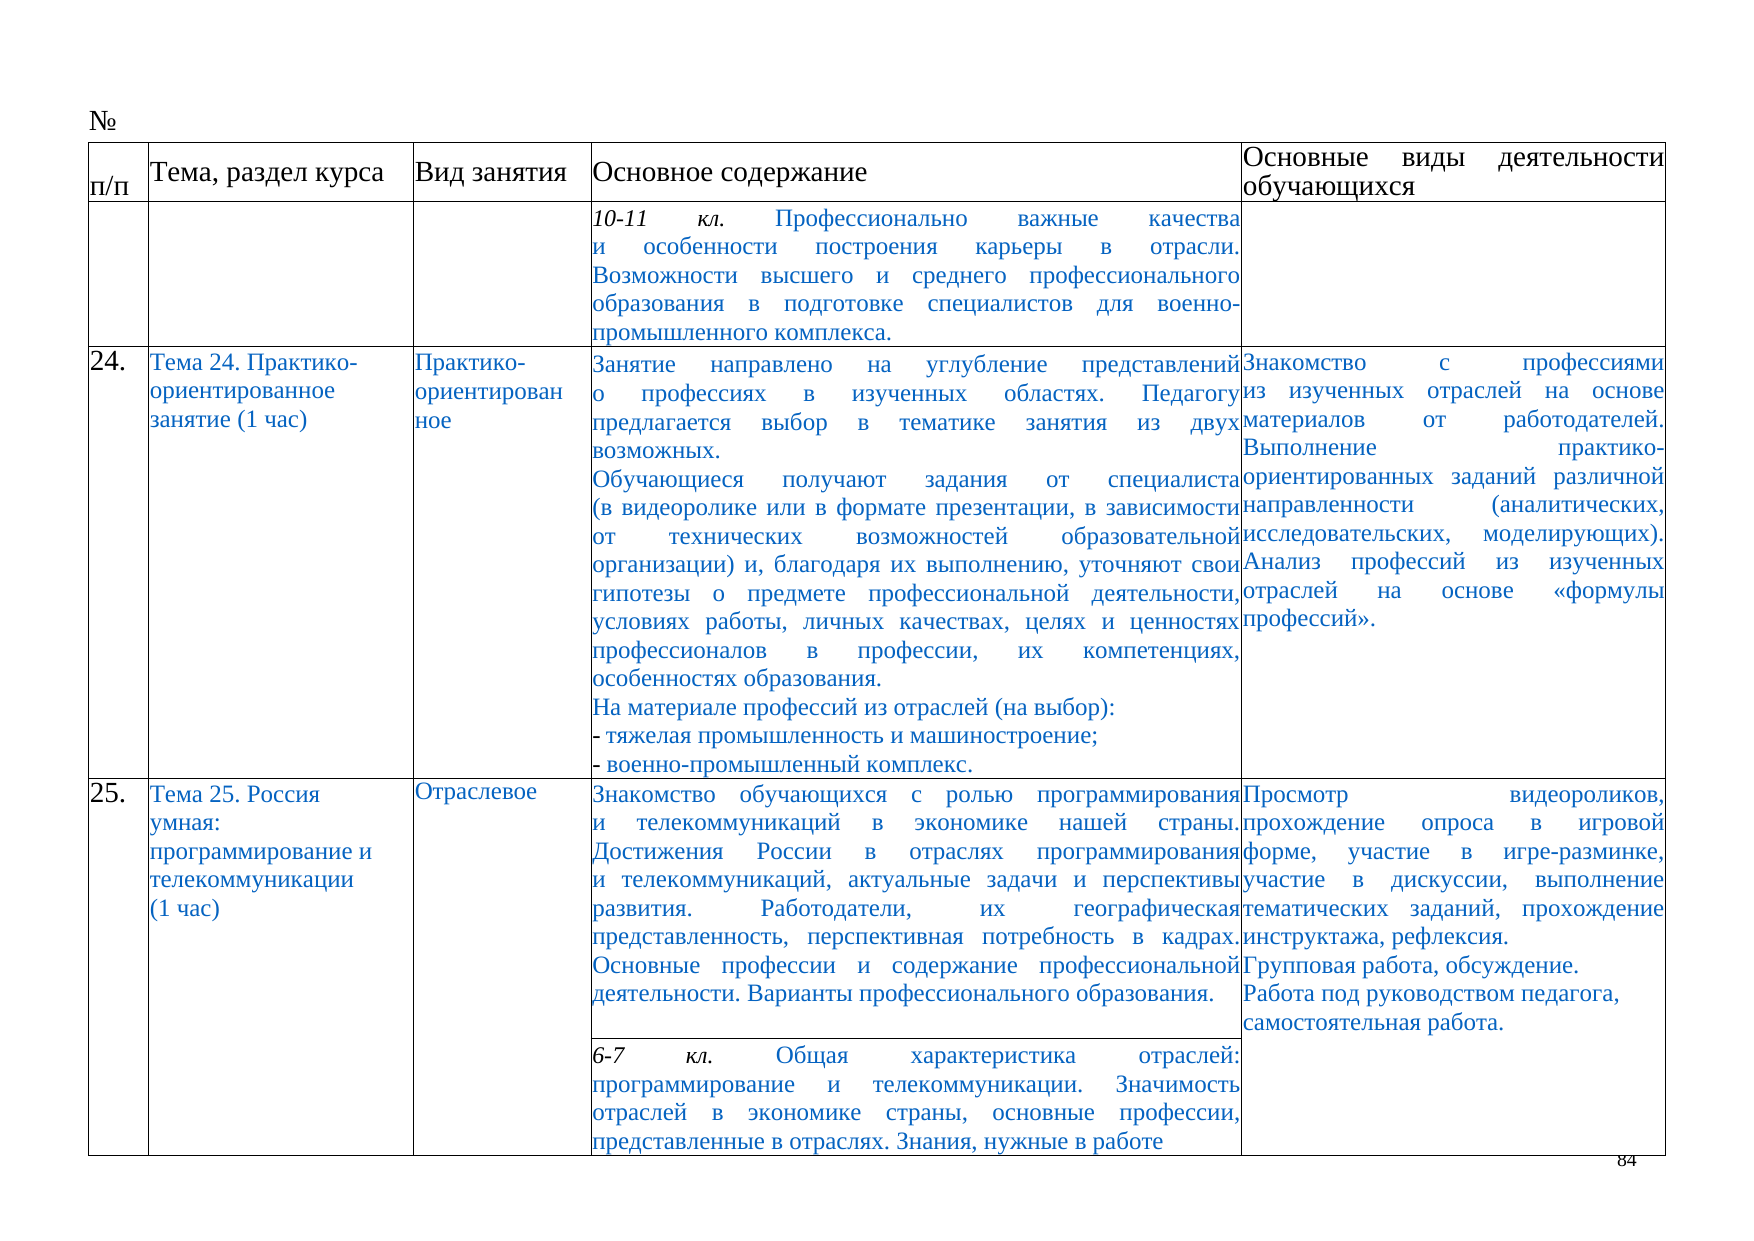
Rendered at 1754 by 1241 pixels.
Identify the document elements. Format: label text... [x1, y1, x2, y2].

table_header Вид занятия [414, 143, 591, 201]
table_cell [414, 202, 591, 346]
table_cell Занятие направлено на углубление представлений о профессиях в изученных областях. Педагогу предлагается выбор в тематике занятия из двух возможных. Обучающиеся получают задания от специалиста (в видеоролике или в формате презентации, в зависимости от технических возможностей образовательной организации) и, благодаря их выполнению, уточняют свои гипотезы о предмете профессиональной деятельности, условиях работы, личных качествах, целях и ценностях профессионалов в профессии, их компетенциях, особенностях образования. На материале профессий из отраслей (на выбор): тяжелая промышленность и машиностроение; военно-промышленный комплекс. [592, 347, 1241, 778]
table_cell Отраслевое [414, 779, 591, 1155]
table_cell Знакомство с профессиями из изученных отраслей на основе материалов от работодателей. Выполнение практико- ориентированных заданий различной направленности (аналитических, исследовательских, моделирующих). Анализ профессий из изученных отраслей на основе «формулы профессий». [1242, 347, 1665, 778]
table_cell Знакомство обучающихся с ролью программирования и телекоммуникаций в экономике нашей страны. Достижения России в отраслях программирования и телекоммуникаций, актуальные задачи и перспективы развития. Работодатели, их географическая представленность, перспективная потребность в кадрах. Основные профессии и содержание профессиональной деятельности. Варианты профессионального образования. [592, 779, 1241, 1038]
table_cell Просмотр видеороликов, прохождение опроса в игровой форме, участие в игре-разминке, участие в дискуссии, выполнение тематических заданий, прохождение инструктажа, рефлексия. Групповая работа, обсуждение. Работа под руководством педагога, самостоятельная работа. [1242, 779, 1665, 1155]
table_header Основные виды деятельности обучающихся [1242, 143, 1665, 201]
table_cell 6-7 кл. Общая характеристика отраслей: программирование и телекоммуникации. Значимость отраслей в экономике страны, основные профессии, представленные в отраслях. Знания, нужные в работе [592, 1039, 1241, 1155]
table_header Основное содержание [592, 143, 1241, 201]
table_cell Практико- ориентирован ное [414, 347, 591, 778]
table_cell [149, 202, 413, 346]
table_cell Тема 24. Практико- ориентированное занятие (1 час) [149, 347, 413, 778]
table_cell [1242, 202, 1665, 346]
table_cell 10-11 кл. Профессионально важные качества и особенности построения карьеры в отрасли. Возможности высшего и среднего профессионального образования в подготовке специалистов для военно- промышленного комплекса. [592, 202, 1241, 346]
table_cell 24. [89, 347, 148, 778]
table_cell 25. [89, 779, 148, 1155]
table_cell Тема 25. Россия умная: программирование и телекоммуникации (1 час) [149, 779, 413, 1155]
table_header Тема, раздел курса [149, 143, 413, 201]
table_cell [89, 202, 148, 346]
table_header № п/п [89, 143, 148, 201]
